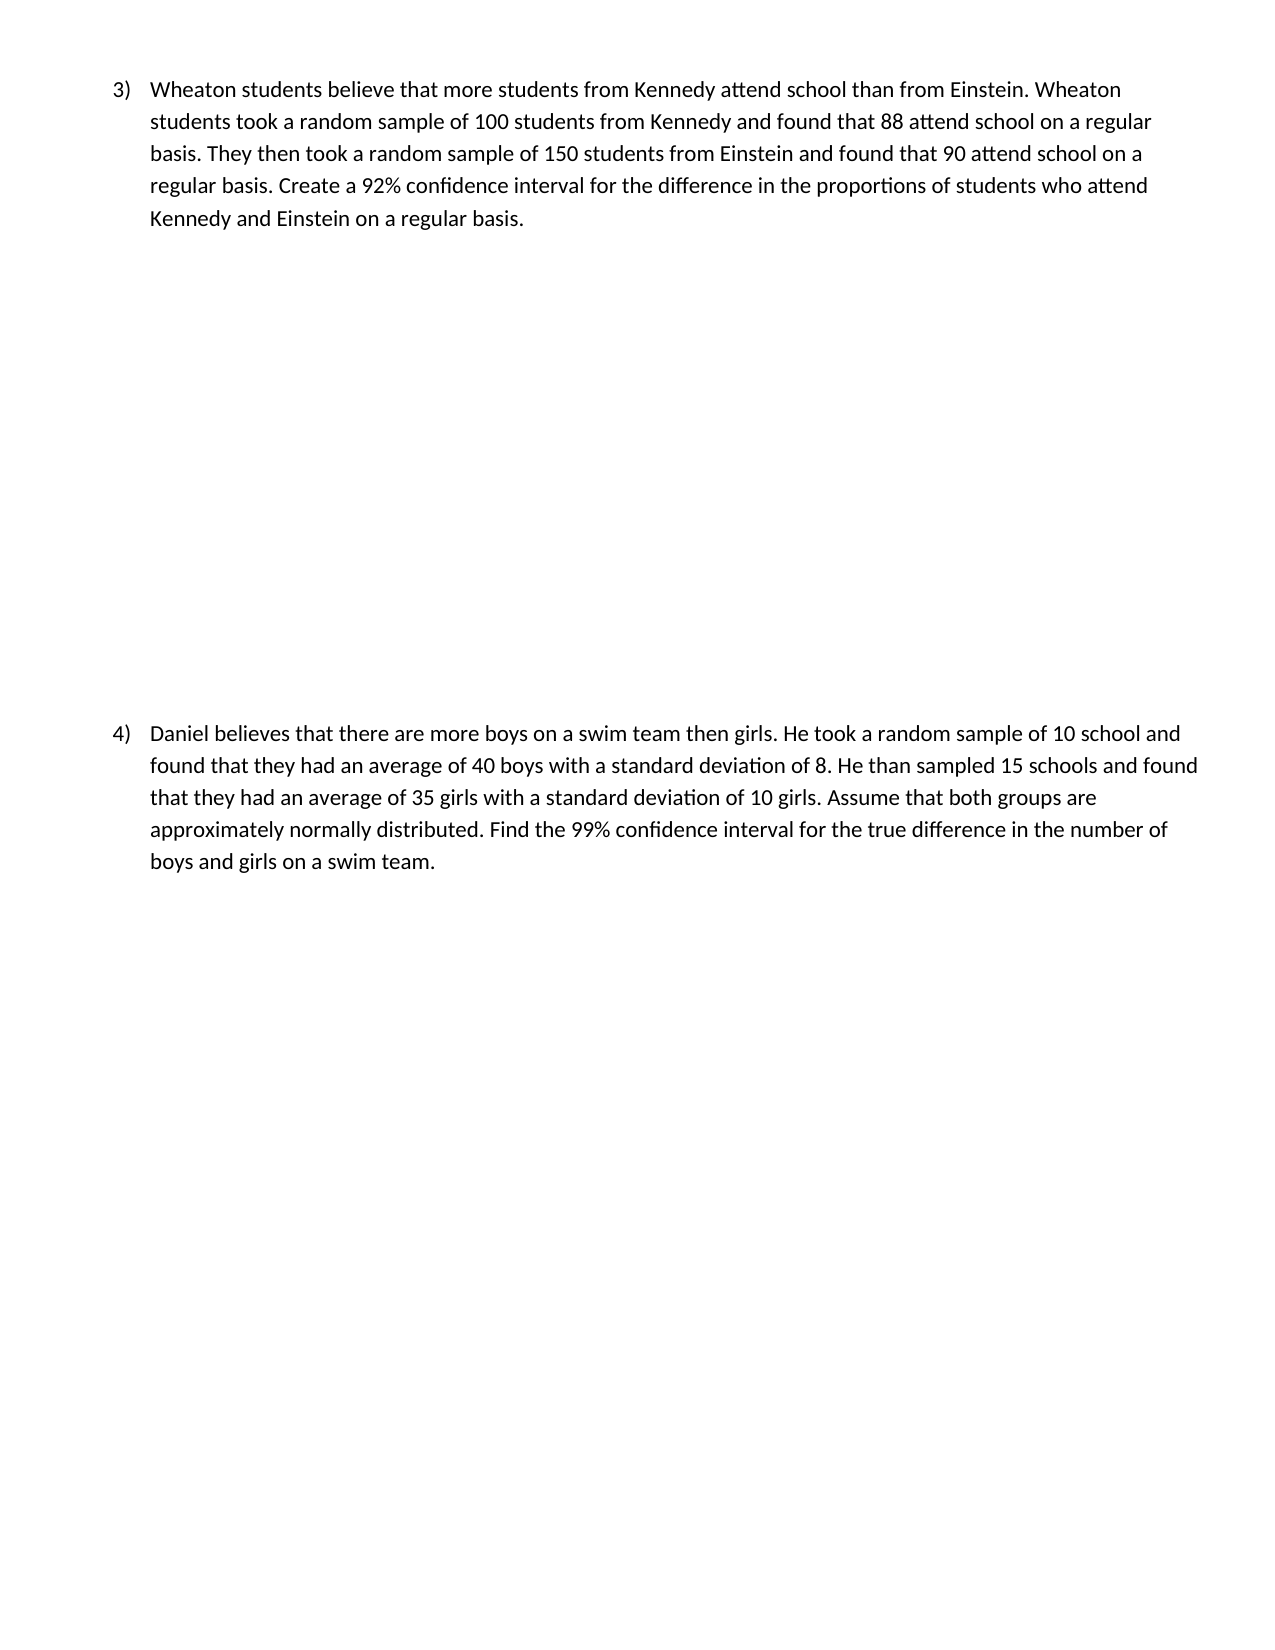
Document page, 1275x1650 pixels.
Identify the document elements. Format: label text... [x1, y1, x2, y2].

list Daniel believes that there are more boys on a swim team then girls. He took a random sample of 10 school and found that they had an average of 40 boys with a standard deviation of 8. He than sampled 15 schools and found that they had an average of 35 girls with a standard deviation of 10 girls. Assume that both groups are approximately normally distributed. Find the 99% confidence interval for the true difference in the number of boys and girls on a swim team. [112, 719, 1200, 876]
list Wheaton students believe that more students from Kennedy attend school than from Einstein. Wheaton students took a random sample of 100 students from Kennedy and found that 88 attend school on a regular basis. They then took a random sample of 150 students from Einstein and found that 90 attend school on a regular basis. Create a 92% confidence interval for the difference in the proportions of students who attend Kennedy and Einstein on a regular basis. [112, 75, 1200, 232]
